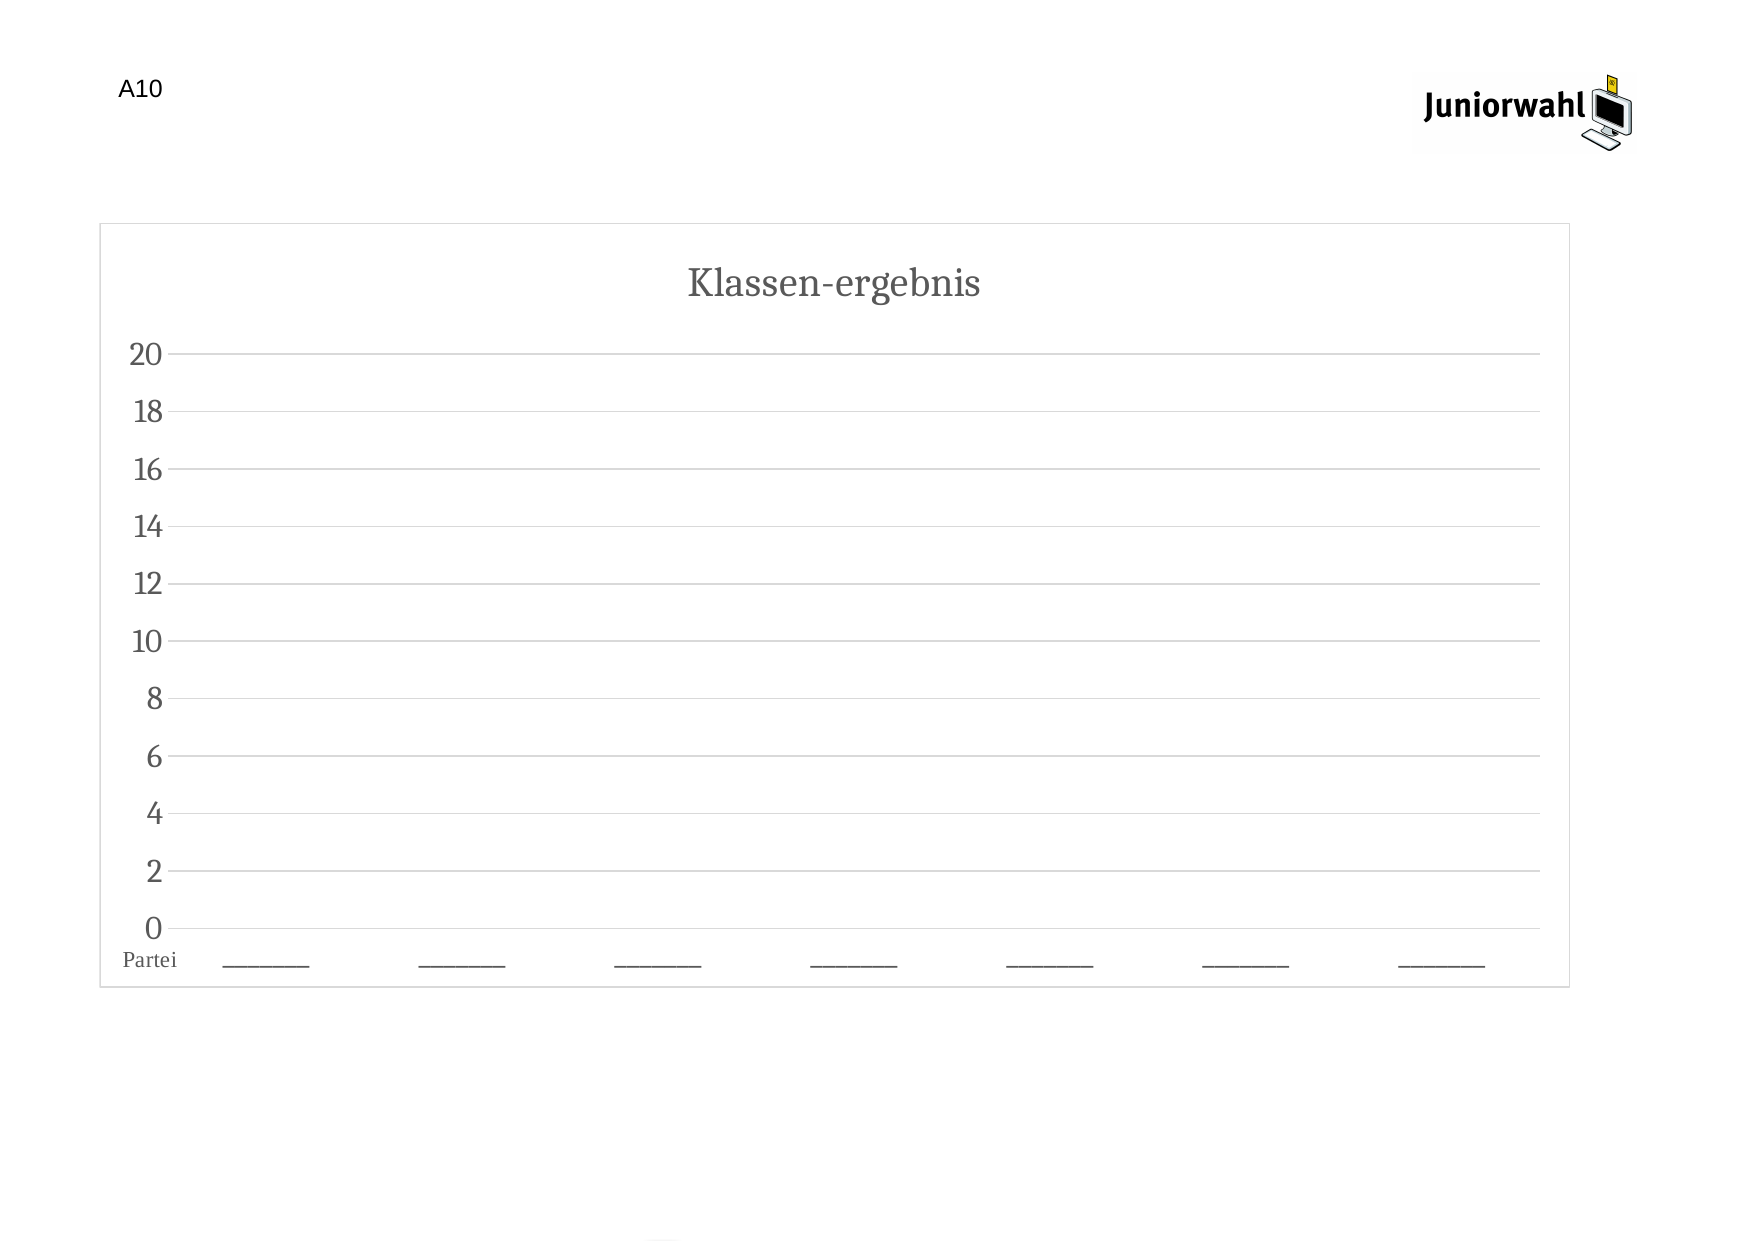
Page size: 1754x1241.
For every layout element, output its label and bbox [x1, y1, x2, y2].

picture [1411, 72, 1637, 154]
